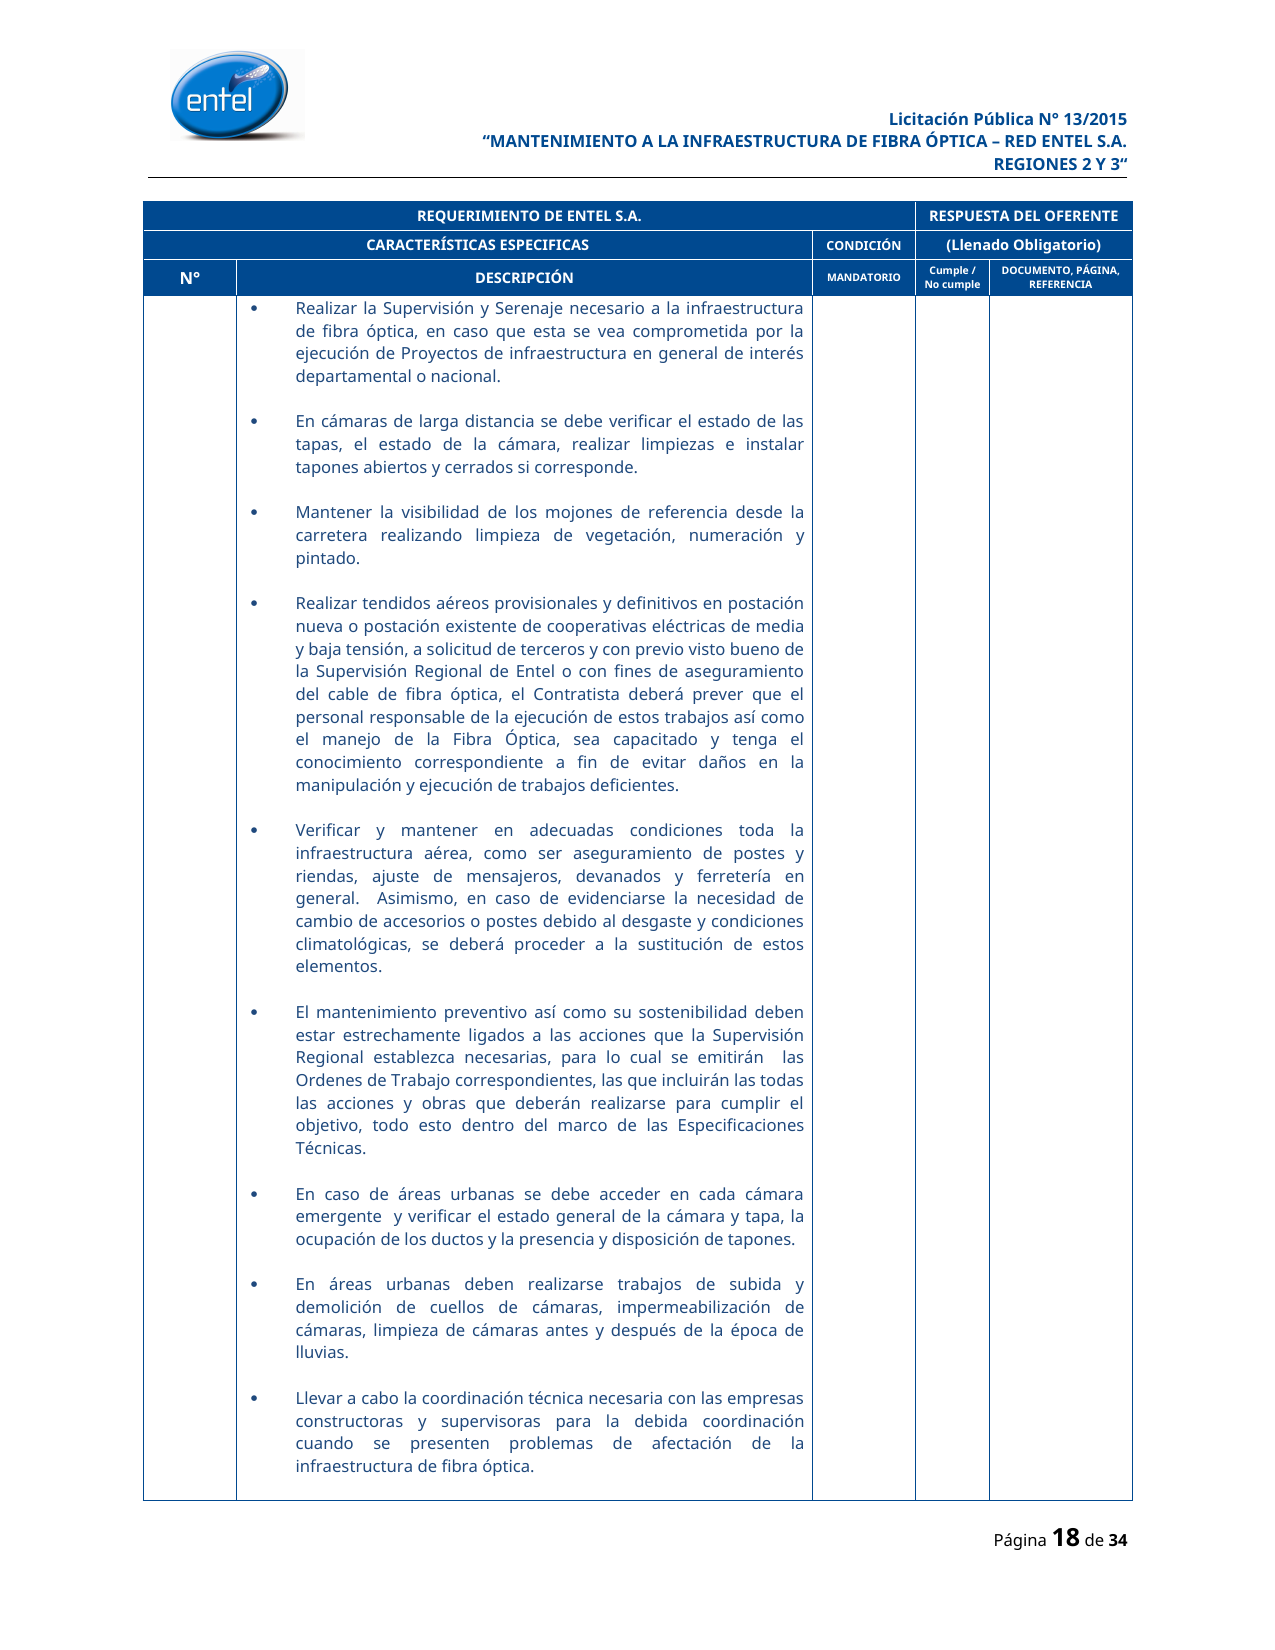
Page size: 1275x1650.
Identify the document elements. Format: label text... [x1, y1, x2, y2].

table_cell CARACTERÍSTICAS ESPECIFICAS [144, 231, 812, 259]
table_cell [813, 296, 915, 1500]
table_cell [144, 296, 236, 1500]
table_cell [916, 296, 989, 1500]
table_cell MANDATORIO [813, 260, 915, 295]
table_cell DESCRIPCIÓN [237, 260, 812, 295]
table_cell CONDICIÓN [813, 231, 915, 259]
table_cell [990, 296, 1132, 1500]
picture [170, 49, 305, 141]
table_cell (Llenado Obligatorio) [916, 231, 1132, 259]
table_cell N° [144, 260, 236, 295]
table_header RESPUESTA DEL OFERENTE [916, 202, 1132, 230]
table_header REQUERIMIENTO DE ENTEL S.A. [144, 202, 915, 230]
table_cell DOCUMENTO, PÁGINA, REFERENCIA [990, 260, 1132, 295]
table_cell Cumple / No cumple [916, 260, 989, 295]
